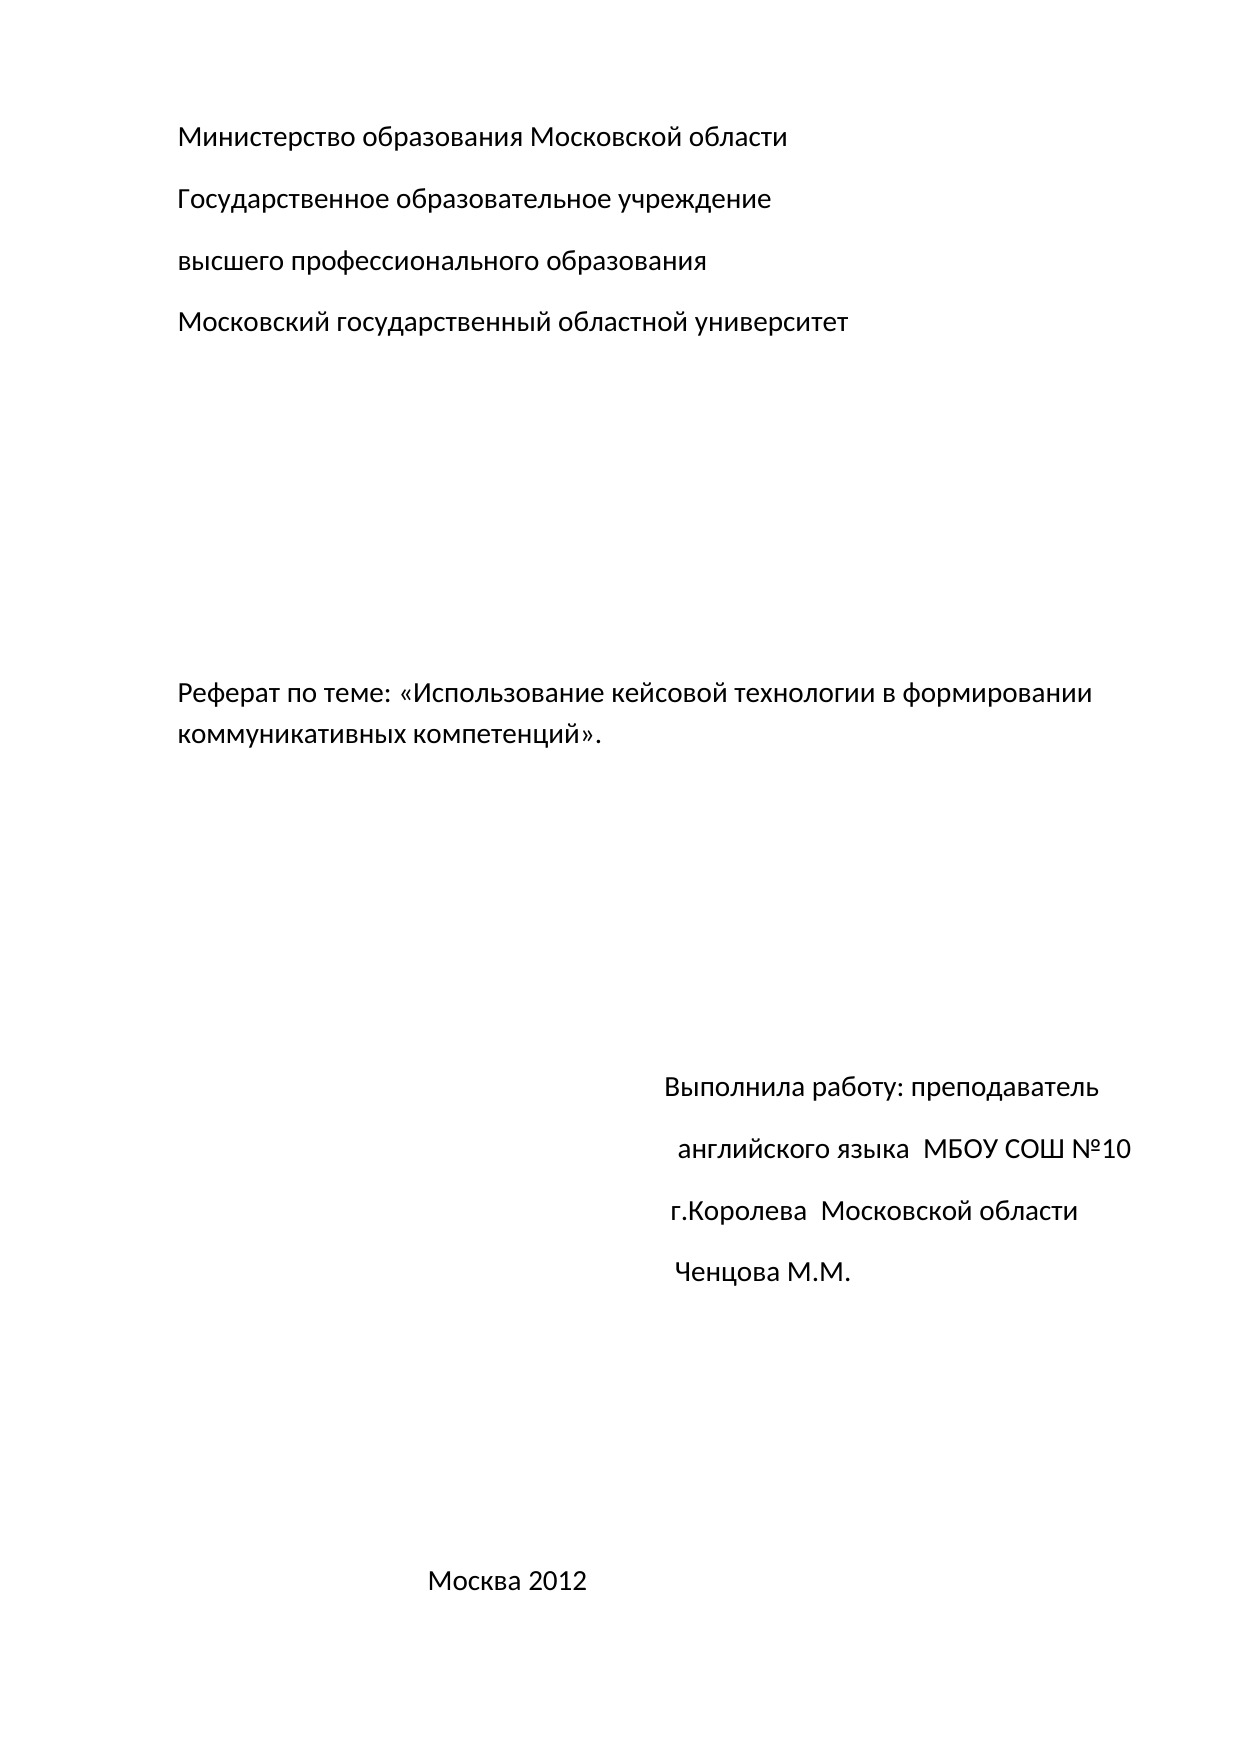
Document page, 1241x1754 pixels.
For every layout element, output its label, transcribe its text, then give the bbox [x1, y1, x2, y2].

text высшего профессионального образования [177, 242, 1152, 277]
text Государственное образовательное учреждение [177, 180, 1152, 216]
text Московский государственный областной университет [177, 303, 1152, 339]
text английского языка МБОУ СОШ №10 [177, 1130, 1152, 1166]
text г.Королева Московской области [177, 1192, 1152, 1227]
text Реферат по теме: «Использование кейсовой технологии в формировании коммуникативных компетенций». [177, 674, 1152, 751]
text Москва 2012 [177, 1562, 1152, 1598]
text Министерство образования Московской области [177, 118, 1152, 154]
text Выполнила работу: преподаватель [177, 1068, 1152, 1104]
text Ченцова М.М. [177, 1253, 1152, 1289]
